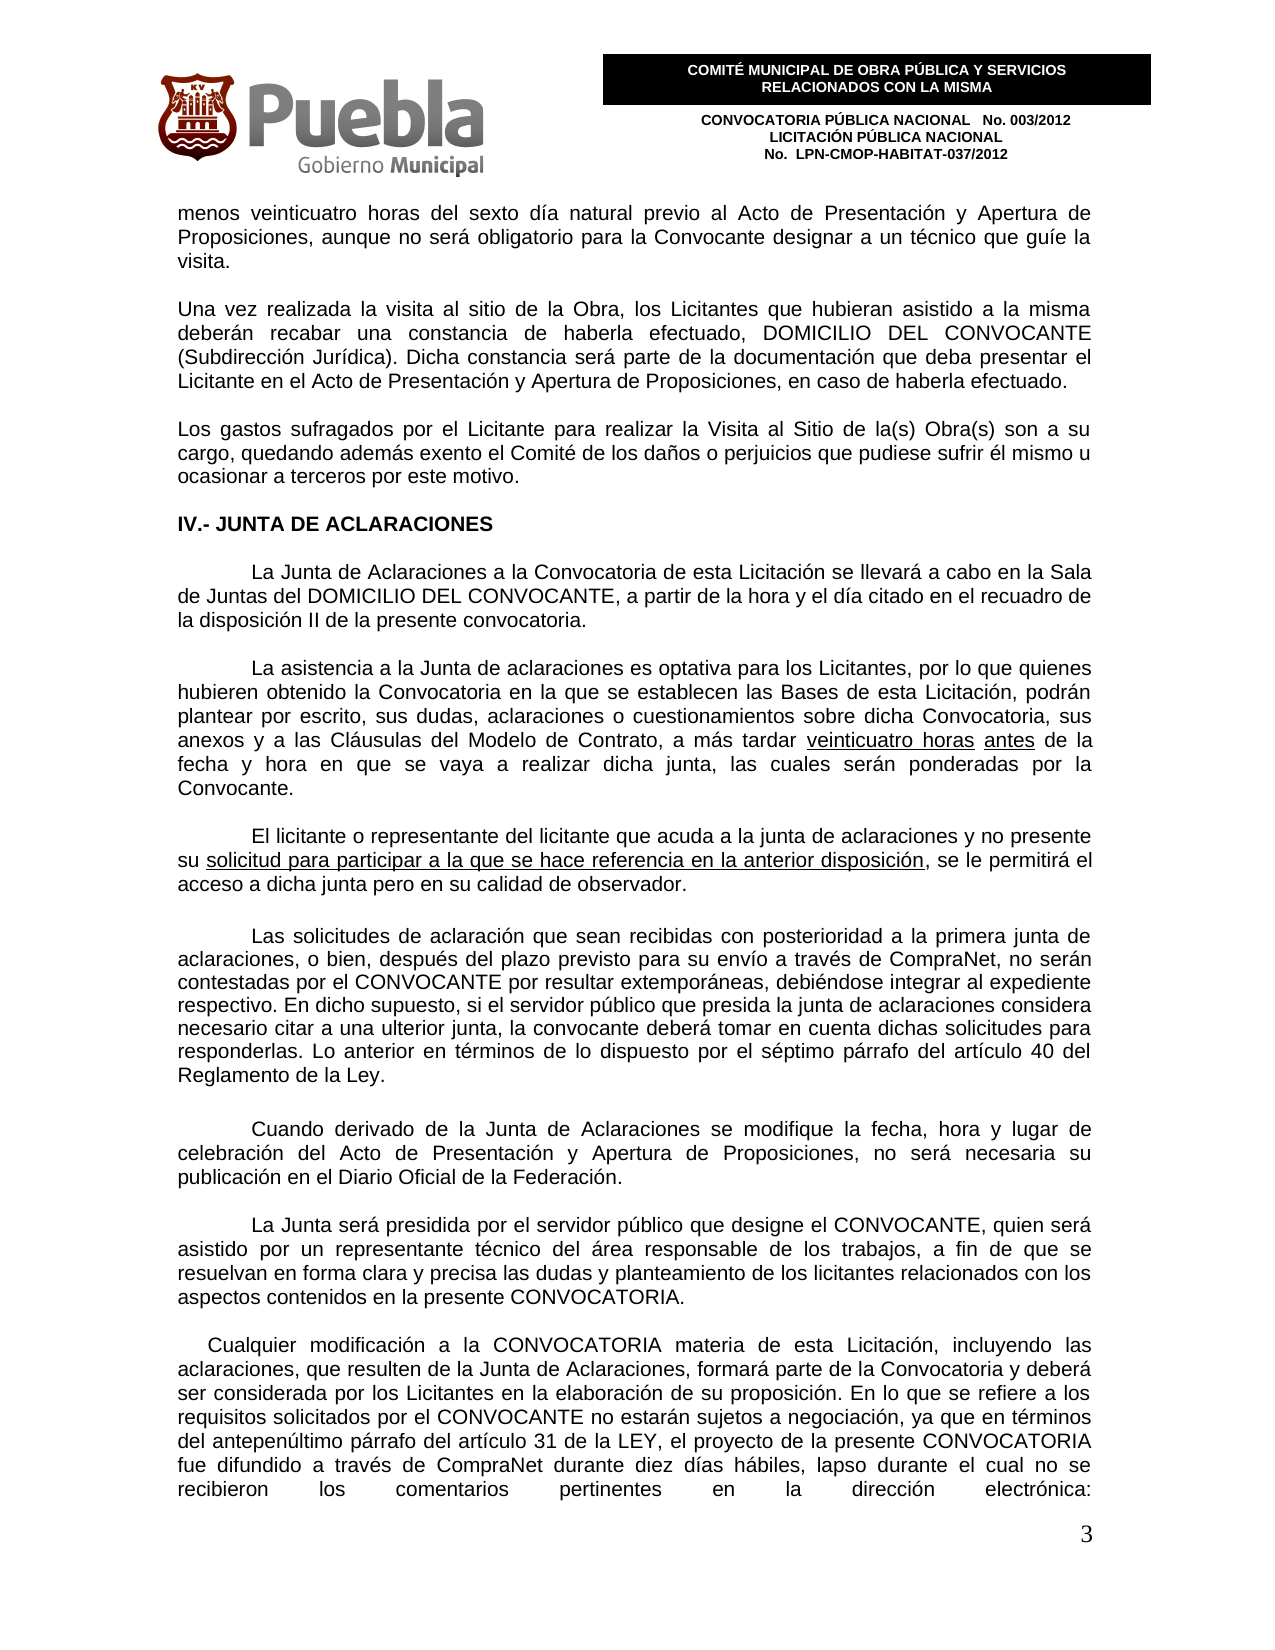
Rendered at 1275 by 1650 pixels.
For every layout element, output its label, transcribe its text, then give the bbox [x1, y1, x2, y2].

subtitle IV.- JUNTA DE ACLARACIONES [177, 512, 1093, 536]
text Las solicitudes de aclaración que sean recibidas con posterioridad a la primera junta de aclaraciones, o bien, después del plazo previsto para su envío a través de CompraNet, no serán contestadas por el CONVOCANTE por resultar extemporáneas, debiéndose integrar al expediente respectivo. En dicho supuesto, si el servidor público que presida la junta de aclaraciones considera necesario citar a una ulterior junta, la convocante deberá tomar en cuenta dichas solicitudes para responderlas. Lo anterior en términos de lo dispuesto por el séptimo párrafo del artículo 40 del Reglamento de la Ley. [177, 925, 1093, 1087]
picture [158, 73, 484, 177]
text Cuando derivado de la Junta de Aclaraciones se modifique la fecha, hora y lugar de celebración del Acto de Presentación y Apertura de Proposiciones, no será necesaria su publicación en el Diario Oficial de la Federación. [177, 1117, 1093, 1189]
text La Junta de Aclaraciones a la Convocatoria de esta Licitación se llevará a cabo en la Sala de Juntas del DOMICILIO DEL CONVOCANTE, a partir de la hora y el día citado en el recuadro de la disposición II de la presente convocatoria. [177, 560, 1093, 632]
text La asistencia a la Junta de aclaraciones es optativa para los Licitantes, por lo que quienes hubieren obtenido la Convocatoria en la que se establecen las Bases de esta Licitación, podrán plantear por escrito, sus dudas, aclaraciones o cuestionamientos sobre dicha Convocatoria, sus anexos y a las Cláusulas del Modelo de Contrato, a más tardar veinticuatro horas antes de la fecha y hora en que se vaya a realizar dicha junta, las cuales serán ponderadas por la Convocante. [177, 656, 1093, 800]
text La Junta será presidida por el servidor público que designe el CONVOCANTE, quien será asistido por un representante técnico del área responsable de los trabajos, a fin de que se resuelvan en forma clara y precisa las dudas y planteamiento de los licitantes relacionados con los aspectos contenidos en la presente CONVOCATORIA. [177, 1213, 1093, 1309]
text Una vez realizada la visita al sitio de la Obra, los Licitantes que hubieran asistido a la misma deberán recabar una constancia de haberla efectuado, DOMICILIO DEL CONVOCANTE (Subdirección Jurídica). Dicha constancia será parte de la documentación que deba presentar el Licitante en el Acto de Presentación y Apertura de Proposiciones, en caso de haberla efectuado. [177, 297, 1093, 392]
text El licitante o representante del licitante que acuda a la junta de aclaraciones y no presente su solicitud para participar a la que se hace referencia en la anterior disposición, se le permitirá el acceso a dicha junta pero en su calidad de observador. [177, 824, 1093, 896]
text Los gastos sufragados por el Licitante para realizar la Visita al Sitio de la(s) Obra(s) son a su cargo, quedando además exento el Comité de los daños o perjuicios que pudiese sufrir él mismo u ocasionar a terceros por este motivo. [177, 416, 1093, 488]
